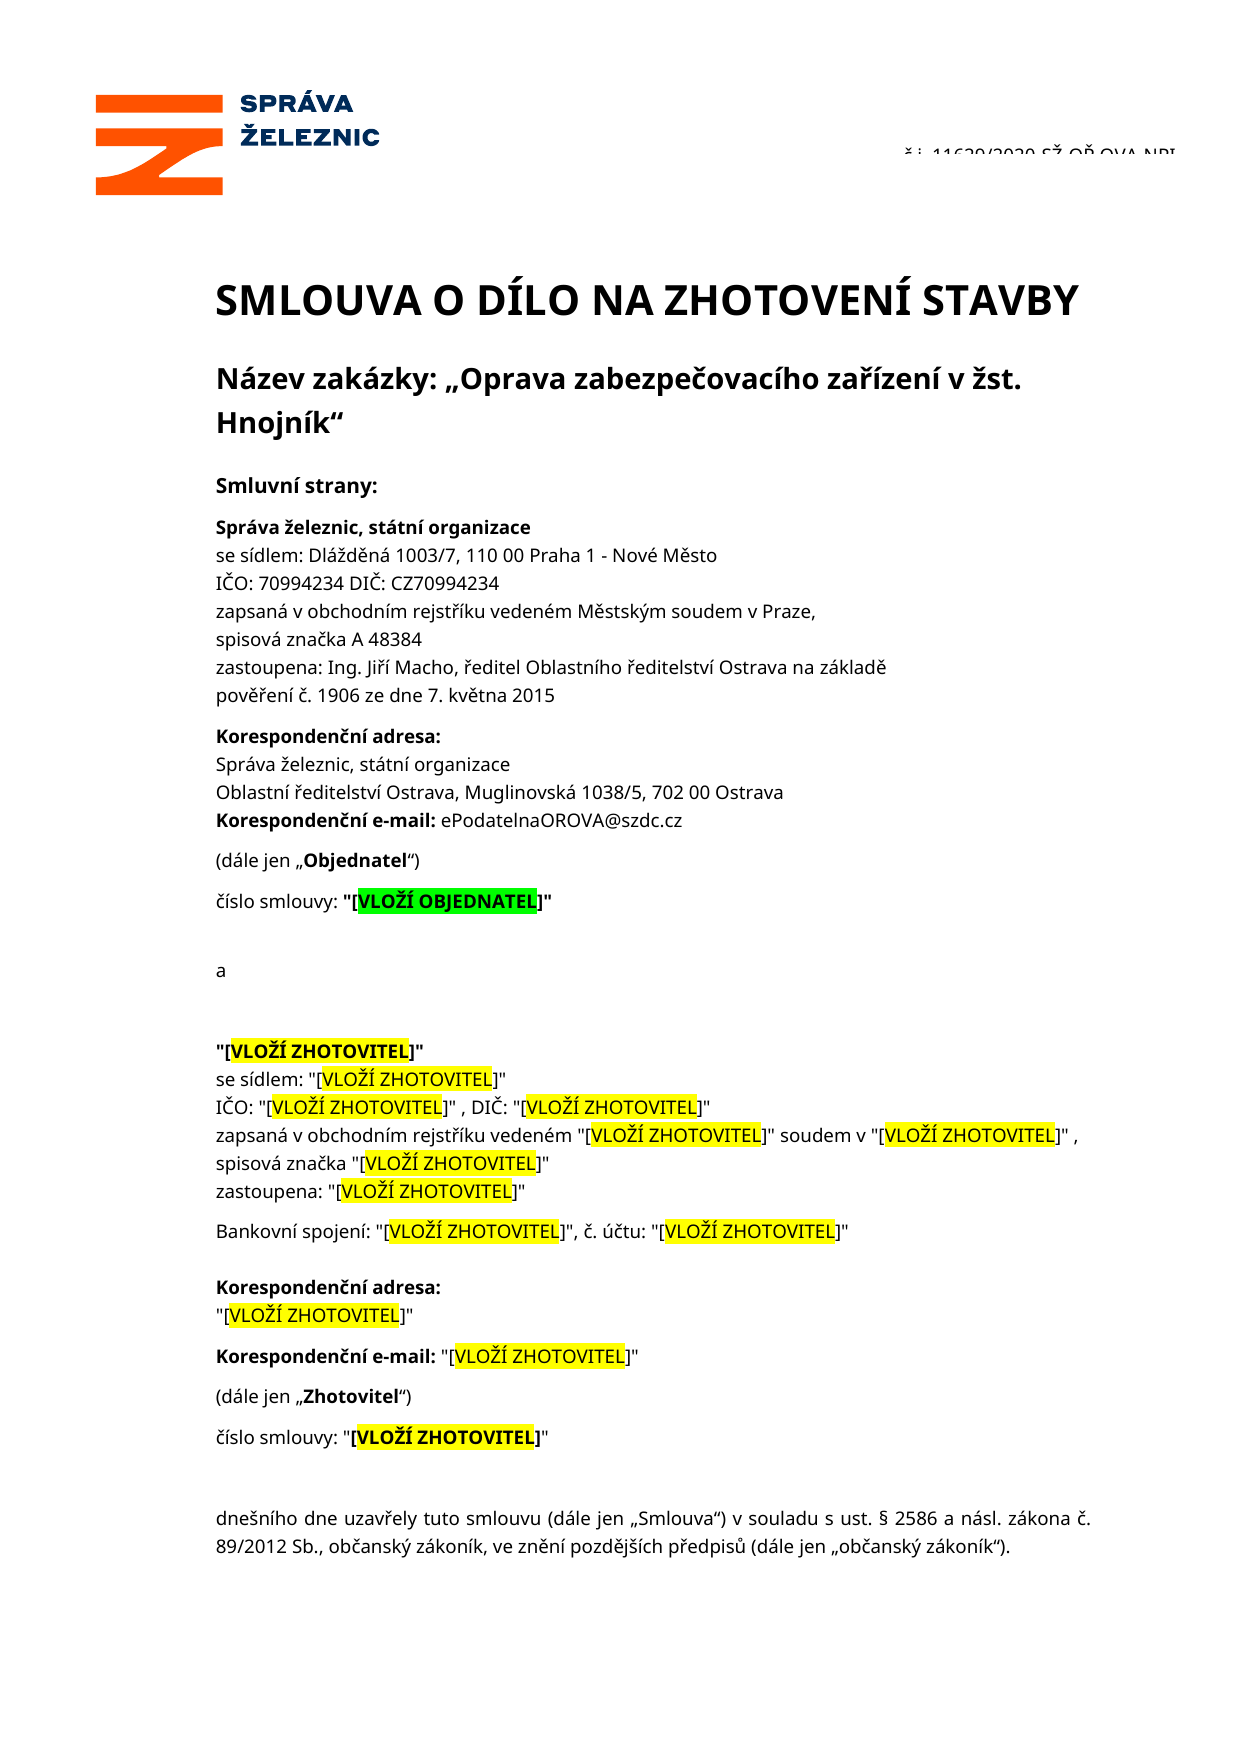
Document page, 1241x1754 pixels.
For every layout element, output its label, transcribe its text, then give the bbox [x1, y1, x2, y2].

text spisová značka A 48384 [216, 627, 1093, 652]
text IČO: "[VLOŽÍ ZHOTOVITEL]" , DIČ: "[VLOŽÍ ZHOTOVITEL]" [697, 1094, 1093, 1119]
text (dále jen „Objednatel“) [216, 848, 1093, 873]
text číslo smlouvy: "[VLOŽÍ OBJEDNATEL]" [216, 888, 358, 914]
text Název zakázky: „Oprava zabezpečovacího zařízení v žst. Hnojník“ [216, 358, 1093, 442]
text spisová značka "[VLOŽÍ ZHOTOVITEL]" [216, 1150, 365, 1176]
text SMLOUVA O DÍLO NA ZHOTOVENÍ STAVBY [216, 271, 1093, 328]
text Smluvní strany: [216, 471, 1093, 499]
text Oblastní ředitelství Ostrava, Muglinovská 1038/5, 702 00 Ostrava [216, 779, 1093, 805]
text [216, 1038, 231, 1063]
text číslo smlouvy: "[VLOŽÍ ZHOTOVITEL]" [216, 1424, 357, 1450]
text IČO: 70994234 DIČ: CZ70994234 [216, 571, 1093, 596]
text se sídlem: "[VLOŽÍ ZHOTOVITEL]" [492, 1066, 1093, 1091]
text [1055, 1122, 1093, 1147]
text číslo smlouvy: "[VLOŽÍ OBJEDNATEL]" [537, 888, 1093, 914]
text zastoupena: Ing. Jiří Macho, ředitel Oblastního ředitelství Ostrava na základě [216, 655, 1093, 680]
text Korespondenční e-mail: ePodatelnaOROVA@szdc.cz [216, 807, 1093, 833]
text zastoupena: "[VLOŽÍ ZHOTOVITEL]" [512, 1178, 1093, 1203]
text Správa železnic, státní organizace [216, 514, 1093, 540]
text pověření č. 1906 ze dne 7. května 2015 [216, 683, 1093, 708]
text Korespondenční adresa: [216, 1274, 1093, 1300]
text "[VLOŽÍ ZHOTOVITEL]" [409, 1038, 1093, 1063]
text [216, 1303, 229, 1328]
text (dále jen „Zhotovitel“) [216, 1384, 1093, 1409]
text zapsaná v obchodním rejstříku vedeném Městským soudem v Praze, [216, 599, 1093, 624]
text se sídlem: "[VLOŽÍ ZHOTOVITEL]" [216, 1066, 322, 1091]
text Korespondenční e-mail: "[VLOŽÍ ZHOTOVITEL]" [625, 1343, 1093, 1369]
text zapsaná v obchodním rejstříku vedeném "[VLOŽÍ ZHOTOVITEL]" soudem v "[VLOŽÍ ZHOTOVITEL]" , [216, 1122, 591, 1147]
text Korespondenční adresa: [216, 723, 1093, 749]
text "[VLOŽÍ ZHOTOVITEL]" [399, 1303, 1093, 1328]
text spisová značka "[VLOŽÍ ZHOTOVITEL]" [536, 1150, 1093, 1176]
text a [216, 957, 1093, 982]
text Správa železnic, státní organizace [216, 751, 1093, 777]
text Korespondenční e-mail: "[VLOŽÍ ZHOTOVITEL]" [216, 1343, 455, 1369]
text se sídlem: Dlážděná 1003/7, 110 00 Praha 1 - Nové Město [216, 543, 1093, 568]
text Bankovní spojení: "[VLOŽÍ ZHOTOVITEL]", č. účtu: "[VLOŽÍ ZHOTOVITEL]" [216, 1218, 1093, 1244]
text číslo smlouvy: "[VLOŽÍ ZHOTOVITEL]" [534, 1424, 1093, 1450]
text zastoupena: "[VLOŽÍ ZHOTOVITEL]" [216, 1178, 341, 1203]
text dnešního dne uzavřely tuto smlouvu (dále jen „Smlouva“) v souladu s ust. § 2586 a násl. zákona č. 89/2012 Sb., občanský zákoník, ve znění pozdějších předpisů (dále jen „občanský zákoník“). [216, 1505, 1093, 1559]
